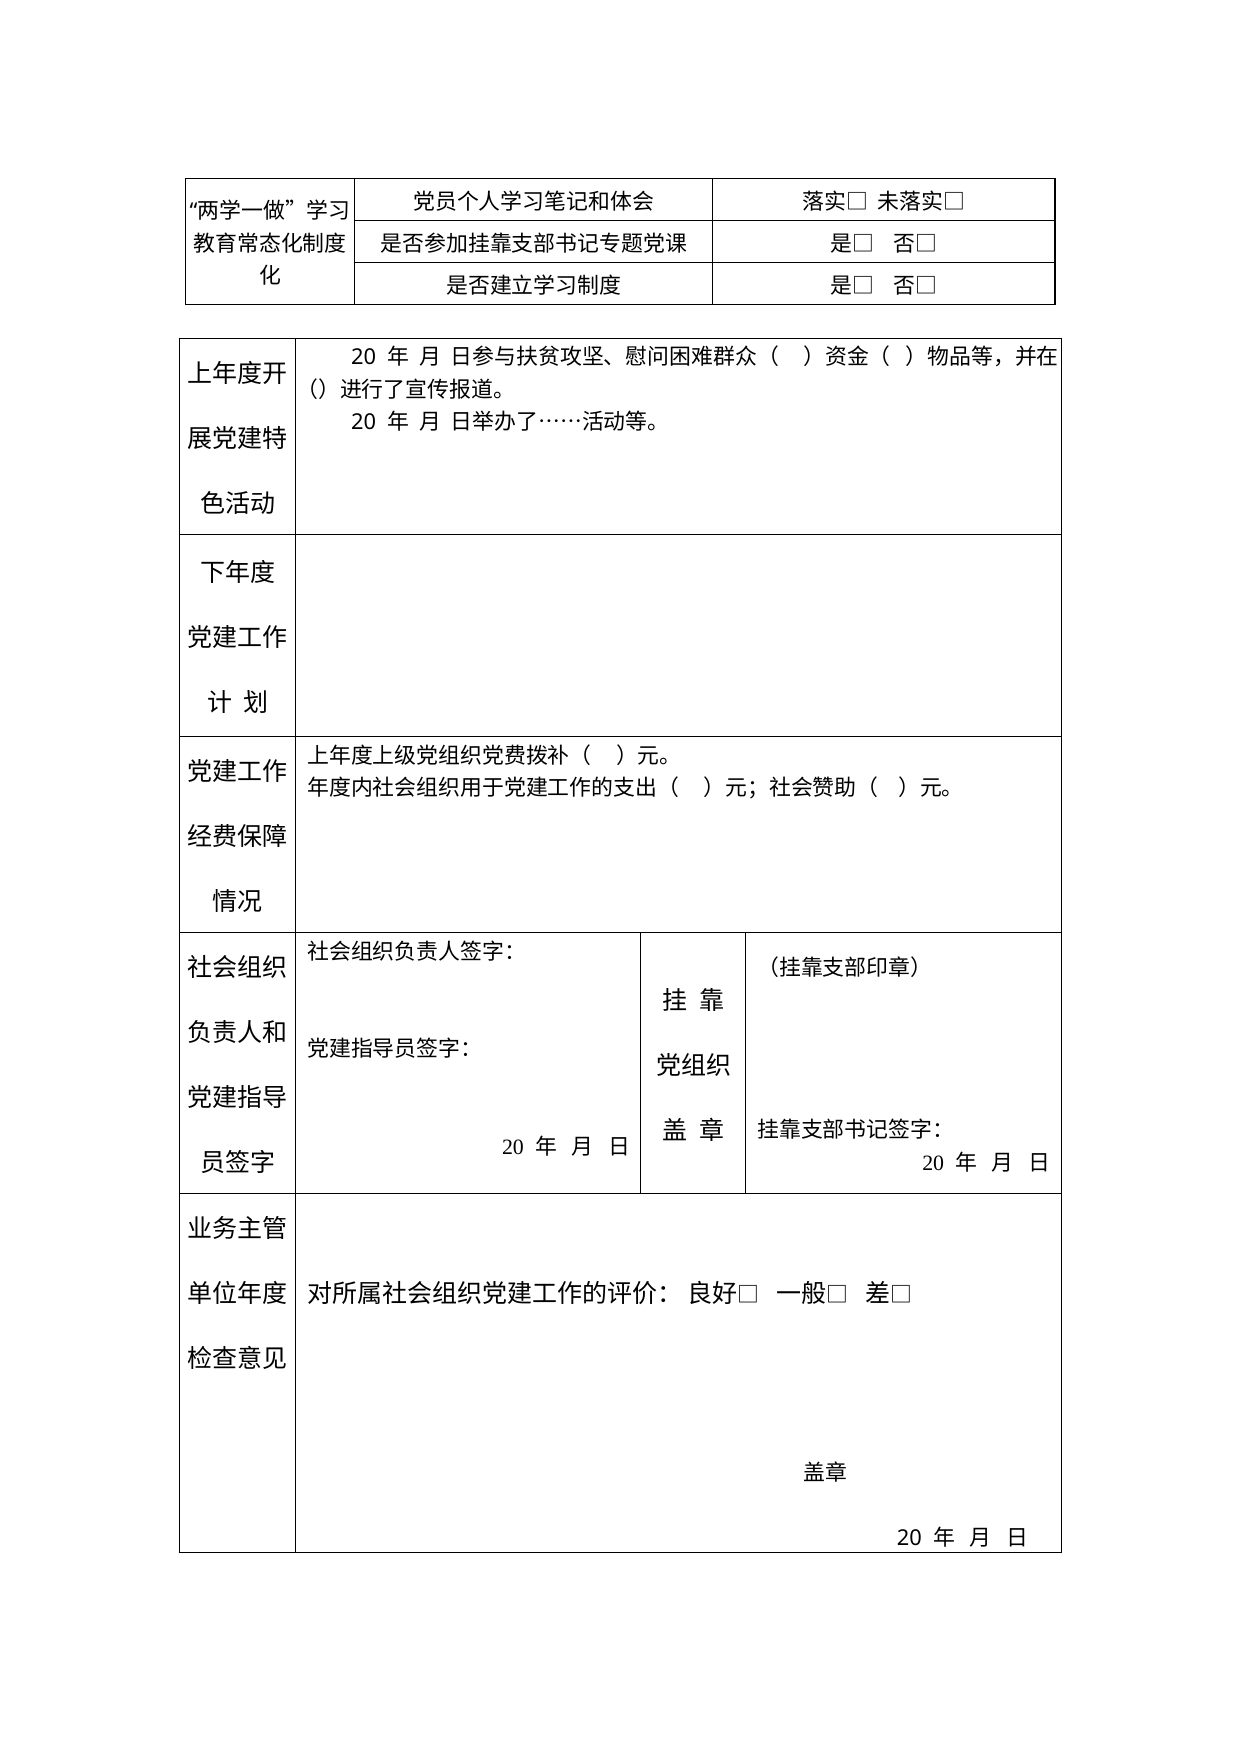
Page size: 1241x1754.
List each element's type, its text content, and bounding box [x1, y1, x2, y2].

table_header 上年度开展党建特色活动 [180, 339, 295, 534]
table_cell 下年度 党建工作 计 划 [180, 535, 295, 736]
table_cell 是否参加挂靠支部书记专题党课 [355, 221, 712, 262]
table_cell 社会组织负责人和党建指导员签字 [180, 933, 295, 1193]
table_cell 上年度上级党组织党费拨补（ ）元。 年度内社会组织用于党建工作的支出（ ）元；社会赞助（ ）元。 [296, 737, 1061, 932]
table_cell 社会组织负责人签字： 党建指导员签字： 20 年 月 日 [296, 933, 640, 1193]
table_cell （挂靠支部印章） 挂靠支部书记签字： 20 年 月 日 [746, 933, 1061, 1193]
table_header 20 年 月 日参与扶贫攻坚、慰问困难群众（ ）资金（ ）物品等，并在（）进行了宣传报道。 20 年 月 日举办了……活动等。 [296, 339, 1061, 534]
table_cell 挂 靠 党组织 盖 章 [641, 933, 745, 1193]
table_cell 业务主管单位年度检查意见 [180, 1194, 295, 1552]
table_cell 是否建立学习制度 [355, 263, 712, 304]
table_cell [296, 535, 1061, 736]
table_cell 落实□ 未落实□ [713, 179, 1054, 220]
table_cell 是□ 否□ [713, 263, 1054, 304]
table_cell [296, 1194, 1061, 1552]
table_cell 党员个人学习笔记和体会 [355, 179, 712, 220]
table_cell 党建工作经费保障 情况 [180, 737, 295, 932]
table_cell 是□ 否□ [713, 221, 1054, 262]
table_cell “两学一做”学习教育常态化制度化 [186, 179, 354, 304]
